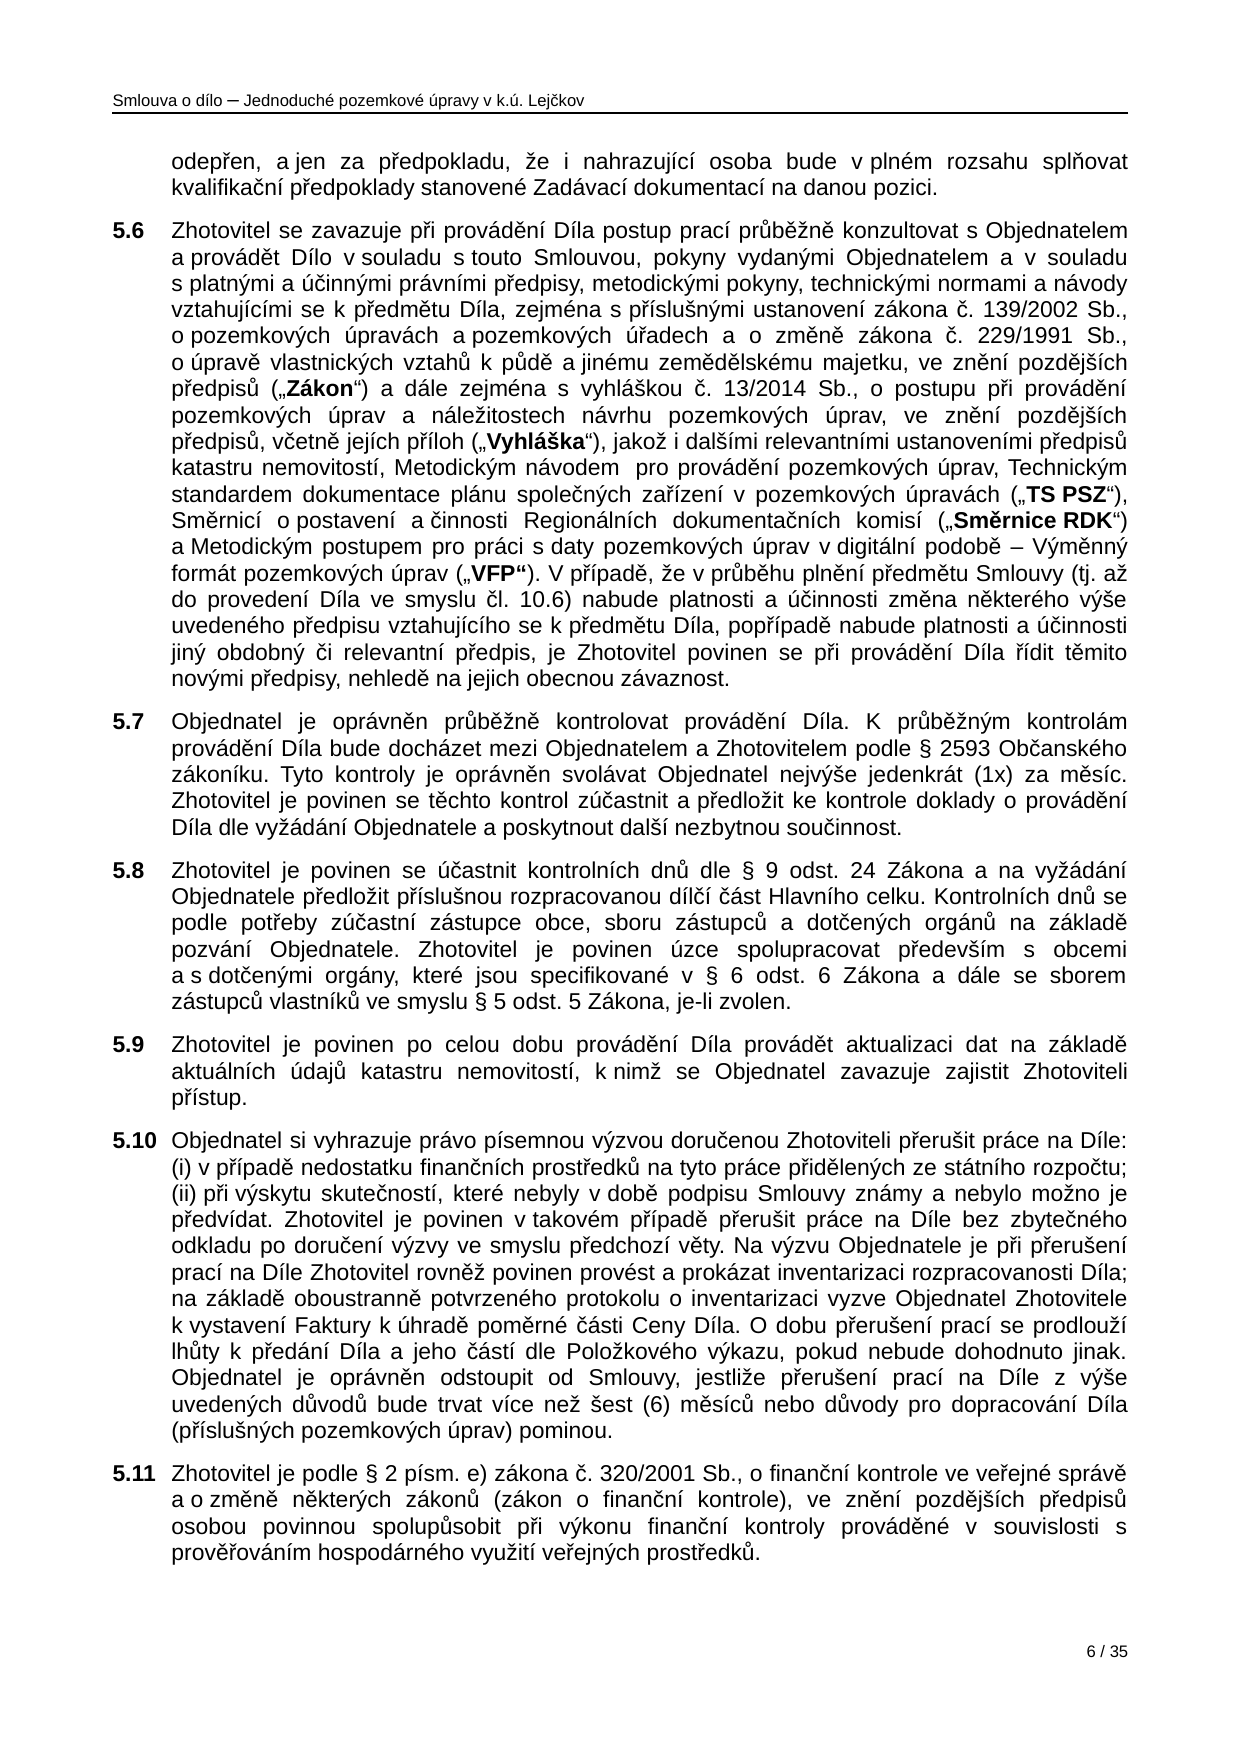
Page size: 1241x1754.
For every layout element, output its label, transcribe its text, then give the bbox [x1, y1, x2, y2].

text Zhotovitel se zavazuje při provádění Díla postup prací průběžně konzultovat s Objednatelem a provádět Dílo v souladu s touto Smlouvou, pokyny vydanými Objednatelem a v souladu s platnými a účinnými právními předpisy, metodickými pokyny, technickými normami a návody vztahujícími se k předmětu Díla, zejména s příslušnými ustanovení zákona č. 139/2002 Sb., o pozemkových úpravách a pozemkových úřadech a o změně zákona č. 229/1991 Sb., o úpravě vlastnických vztahů k půdě a jinému zemědělskému majetku, ve znění pozdějších předpisů („Zákon“) a dále zejména s vyhláškou č. 13/2014 Sb., o postupu při provádění pozemkových úprav a náležitostech návrhu pozemkových úprav, ve znění pozdějších předpisů, včetně jejích příloh („Vyhláška“), jakož i dalšími relevantními ustanoveními předpisů katastru nemovitostí, Metodickým návodem pro provádění pozemkových úprav, Technickým standardem dokumentace plánu společných zařízení v pozemkových úpravách („TS PSZ“), Směrnicí o postavení a činnosti Regionálních dokumentačních komisí („Směrnice RDK“) a Metodickým postupem pro práci s daty pozemkových úprav v digitální podobě – Výměnný formát pozemkových úprav („VFP“). V případě, že v průběhu plnění předmětu Smlouvy (tj. až do provedení Díla ve smyslu čl. 10.6) nabude platnosti a účinnosti změna některého výše uvedeného předpisu vztahujícího se k předmětu Díla, popřípadě nabude platnosti a účinnosti jiný obdobný či relevantní předpis, je Zhotovitel povinen se při provádění Díla řídit těmito novými předpisy, nehledě na jejich obecnou závaznost. [112, 217, 1128, 691]
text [112, 148, 1128, 200]
text Zhotovitel je povinen se účastnit kontrolních dnů dle § 9 odst. 24 Zákona a na vyžádání Objednatele předložit příslušnou rozpracovanou dílčí část Hlavního celku. Kontrolních dnů se podle potřeby zúčastní zástupce obce, sboru zástupců a dotčených orgánů na základě pozvání Objednatele. Zhotovitel je povinen úzce spolupracovat především s obcemi a s dotčenými orgány, které jsou specifikované v § 6 odst. 6 Zákona a dále se sborem zástupců vlastníků ve smyslu § 5 odst. 5 Zákona, je-li zvolen. [112, 857, 1128, 1015]
text Zhotovitel je podle § 2 písm. e) zákona č. 320/2001 Sb., o finanční kontrole ve veřejné správě a o změně některých zákonů (zákon o finanční kontrole), ve znění pozdějších předpisů osobou povinnou spolupůsobit při výkonu finanční kontroly prováděné v souvislosti s prověřováním hospodárného využití veřejných prostředků. [112, 1460, 1128, 1565]
text Objednatel je oprávněn průběžně kontrolovat provádění Díla. K průběžným kontrolám provádění Díla bude docházet mezi Objednatelem a Zhotovitelem podle § 2593 Občanského zákoníku. Tyto kontroly je oprávněn svolávat Objednatel nejvýše jedenkrát (1x) za měsíc. Zhotovitel je povinen se těchto kontrol zúčastnit a předložit ke kontrole doklady o provádění Díla dle vyžádání Objednatele a poskytnout další nezbytnou součinnost. [112, 708, 1128, 840]
text Objednatel si vyhrazuje právo písemnou výzvou doručenou Zhotoviteli přerušit práce na Díle: (i) v případě nedostatku finančních prostředků na tyto práce přidělených ze státního rozpočtu; (ii) při výskytu skutečností, které nebyly v době podpisu Smlouvy známy a nebylo možno je předvídat. Zhotovitel je povinen v takovém případě přerušit práce na Díle bez zbytečného odkladu po doručení výzvy ve smyslu předchozí věty. Na výzvu Objednatele je při přerušení prací na Díle Zhotovitel rovněž povinen provést a prokázat inventarizaci rozpracovanosti Díla; na základě oboustranně potvrzeného protokolu o inventarizaci vyzve Objednatel Zhotovitele k vystavení Faktury k úhradě poměrné části Ceny Díla. O dobu přerušení prací se prodlouží lhůty k předání Díla a jeho částí dle Položkového výkazu, pokud nebude dohodnuto jinak. Objednatel je oprávněn odstoupit od Smlouvy, jestliže přerušení prací na Díle z výše uvedených důvodů bude trvat více než šest (6) měsíců nebo důvody pro dopracování Díla (příslušných pozemkových úprav) pominou. [112, 1127, 1128, 1443]
text Zhotovitel je povinen po celou dobu provádění Díla provádět aktualizaci dat na základě aktuálních údajů katastru nemovitostí, k nimž se Objednatel zavazuje zajistit Zhotoviteli přístup. [112, 1031, 1128, 1110]
